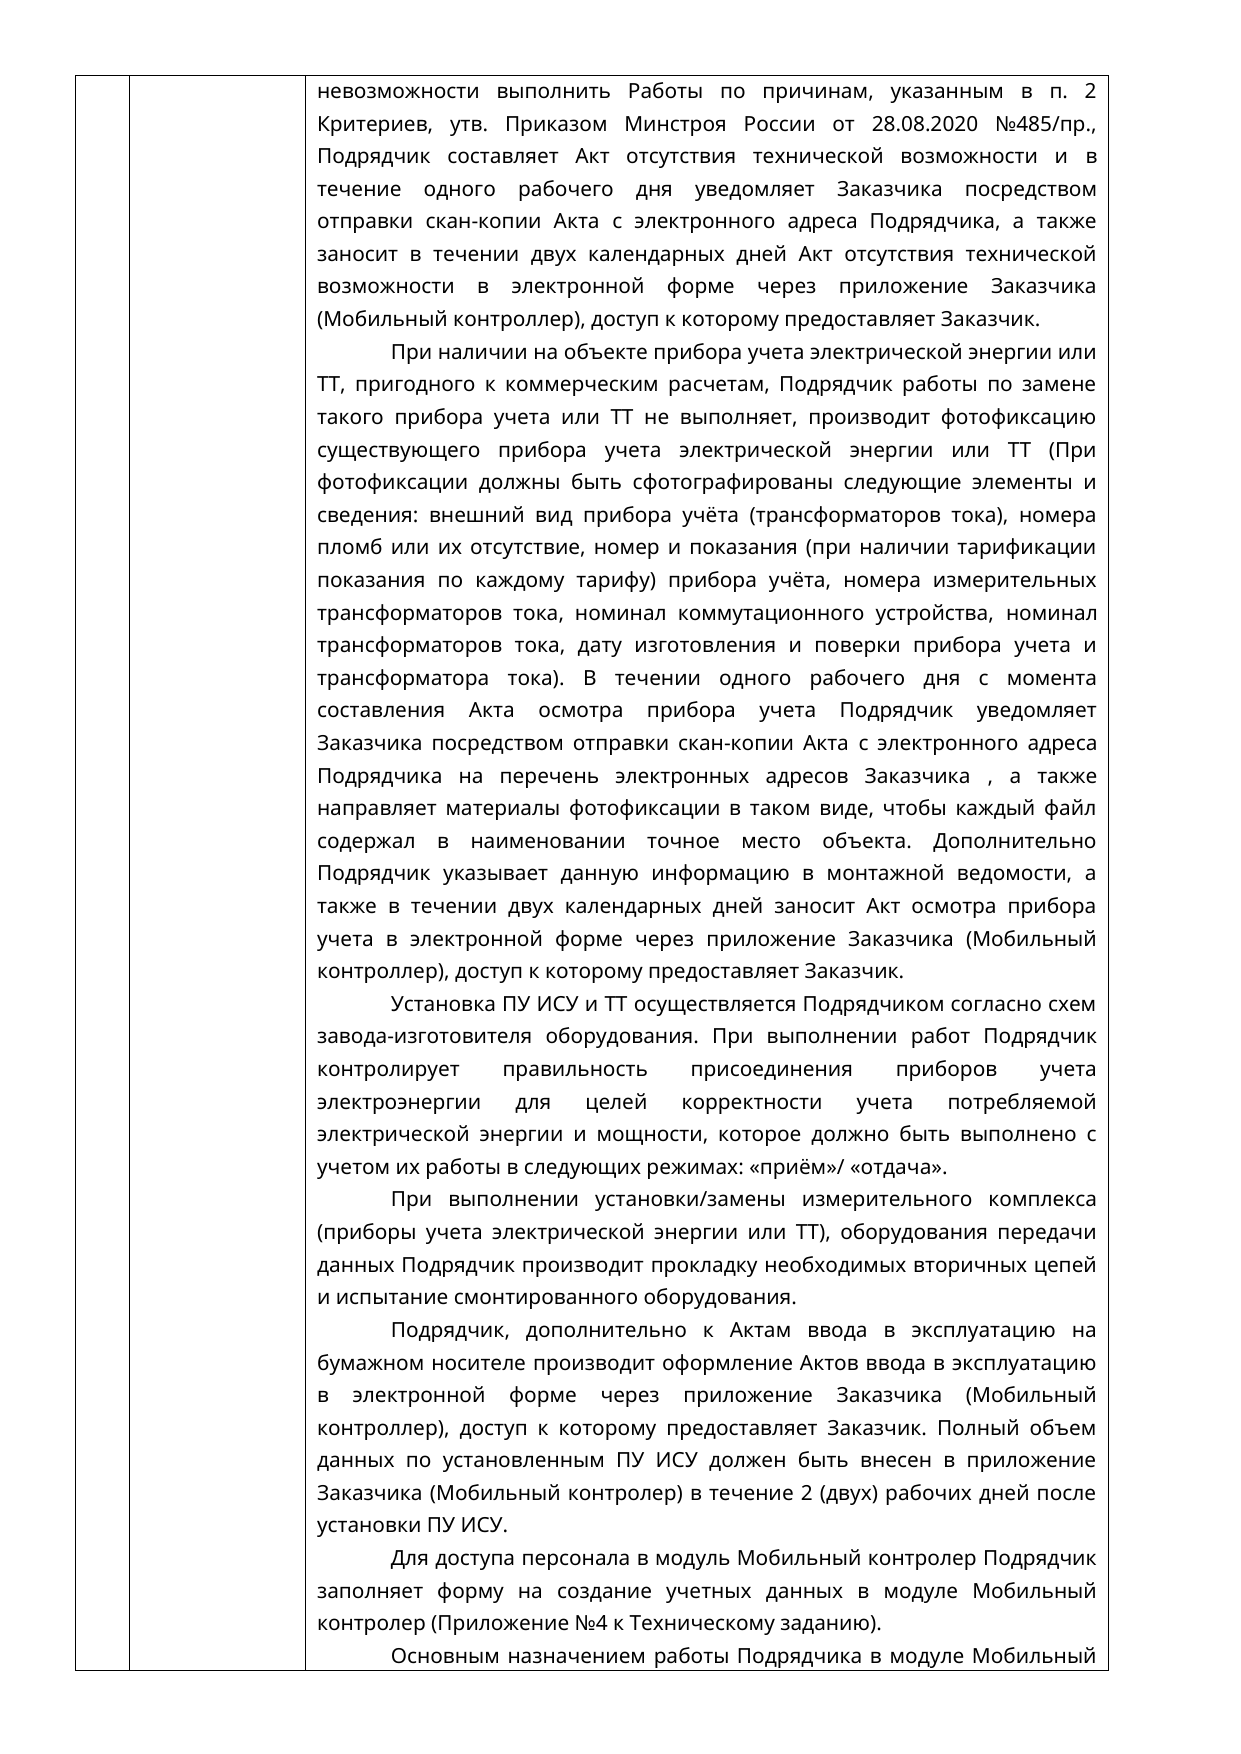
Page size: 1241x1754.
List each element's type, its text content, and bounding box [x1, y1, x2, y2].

table_cell 5 [76, 76, 129, 1669]
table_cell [130, 76, 305, 1669]
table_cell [306, 76, 1108, 1669]
